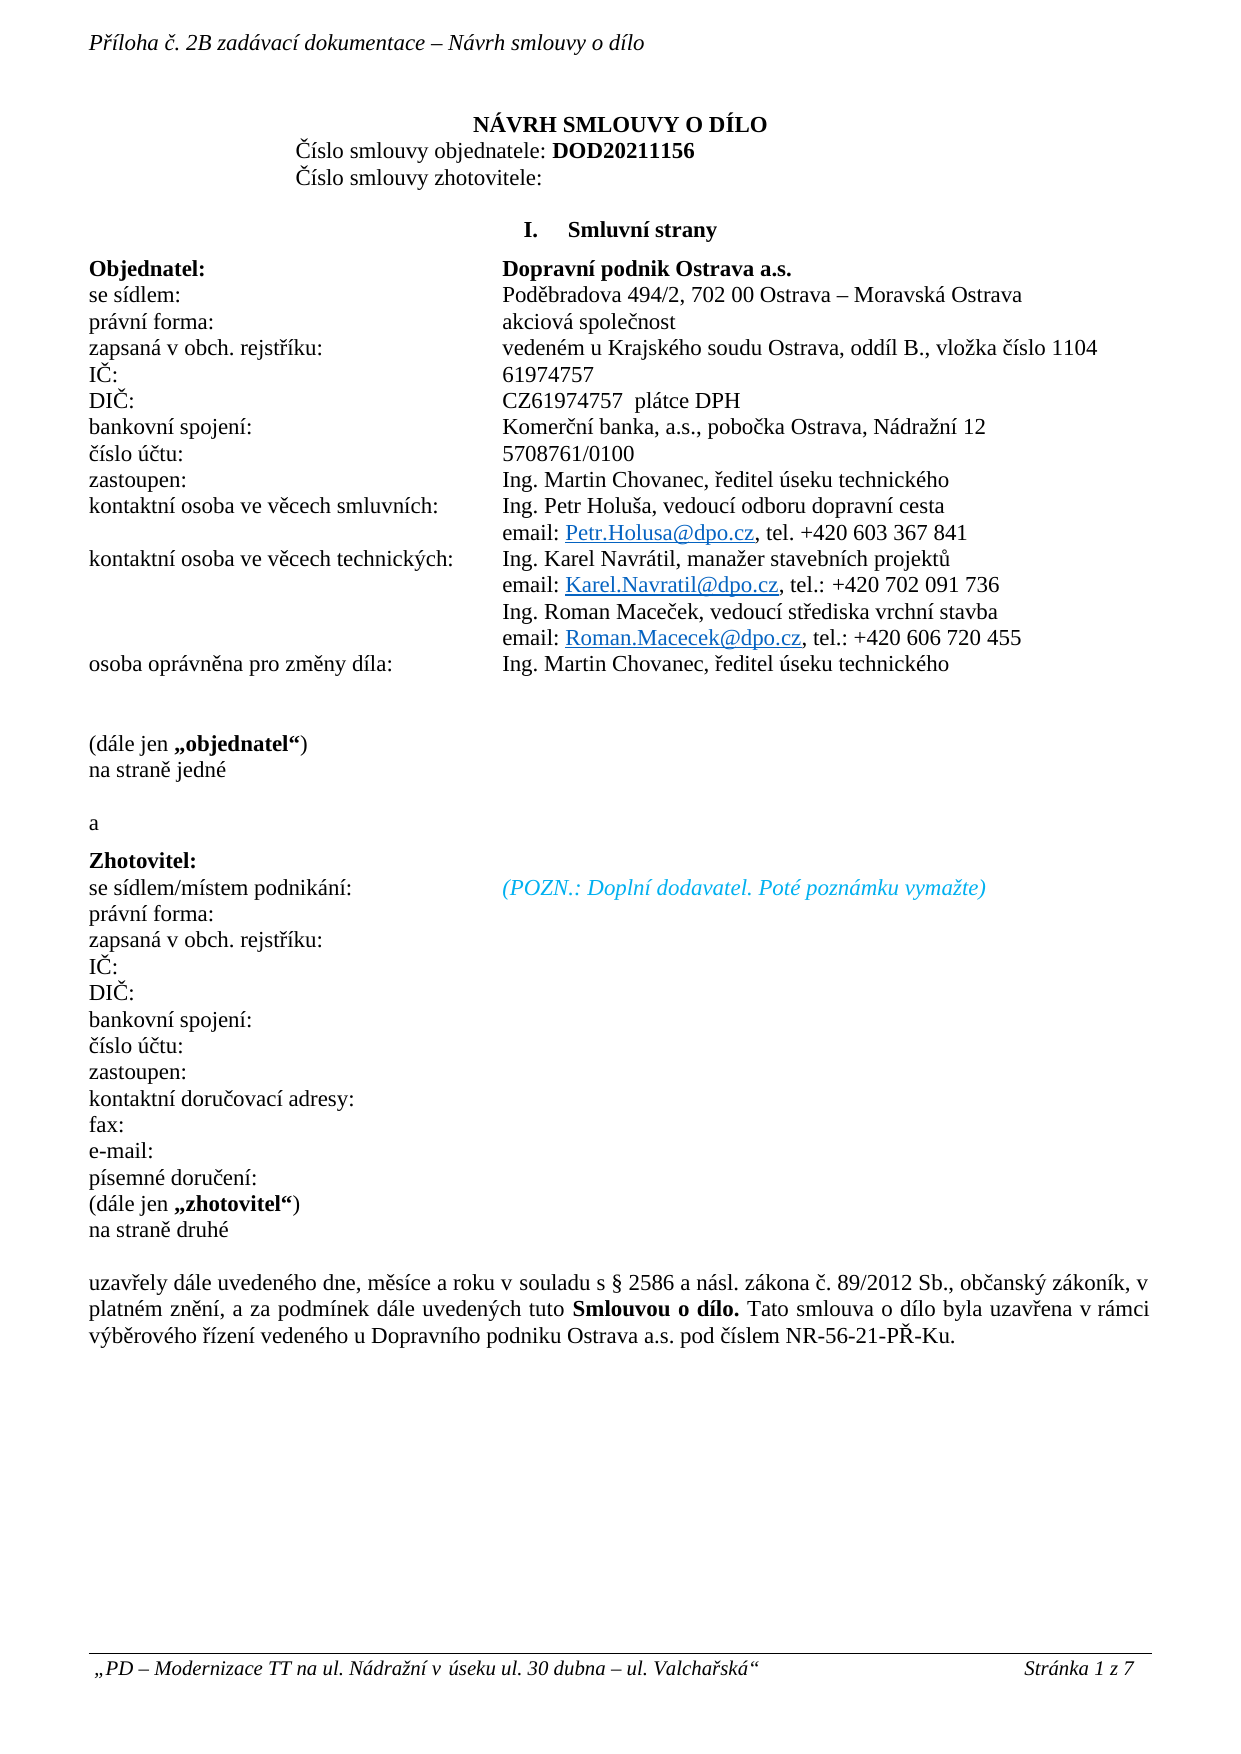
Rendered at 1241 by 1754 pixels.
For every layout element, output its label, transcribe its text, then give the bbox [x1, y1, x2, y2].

text Objednatel: Dopravní podnik Ostrava a.s. [89, 255, 1149, 282]
text DIČ: [89, 979, 1149, 1006]
text právní forma: akciová společnost [89, 308, 1149, 334]
text IČ: 61974757 [89, 361, 1149, 387]
text bankovní spojení: [89, 1006, 1149, 1032]
text právní forma: [89, 900, 1149, 927]
text na straně druhé [89, 1216, 1149, 1243]
text Číslo smlouvy zhotovitele: [89, 164, 1152, 190]
text NÁVRH SMLOUVY O DÍLO [89, 111, 1152, 137]
text fax: [89, 1111, 1149, 1137]
text Ing. Roman Maceček, vedoucí střediska vrchní stavba [89, 598, 1149, 624]
text e-mail: [89, 1137, 1149, 1164]
text kontaktní osoba ve věcech technických: Ing. Karel Navrátil, manažer stavebních projektů [89, 545, 1149, 571]
text zapsaná v obch. rejstříku: vedeném u Krajského soudu Ostrava, oddíl B., vložka číslo 1104 [89, 334, 1149, 361]
list Smluvní strany [89, 216, 1152, 243]
text kontaktní doručovací adresy: [89, 1085, 1149, 1111]
text se sídlem: Poděbradova 494/2, 702 00 Ostrava – Moravská Ostrava [89, 282, 1149, 308]
text se sídlem/místem podnikání: (POZN.: Doplní dodavatel. Poté poznámku vymažte) [89, 874, 1149, 900]
text zastoupen: [89, 1058, 1149, 1085]
text kontaktní osoba ve věcech smluvních: Ing. Petr Holuša, vedoucí odboru dopravní cesta [89, 492, 1149, 519]
text písemné doručení: [89, 1164, 1149, 1190]
text (dále jen „zhotovitel“) [89, 1190, 1149, 1216]
text zapsaná v obch. rejstříku: [89, 927, 1149, 953]
text DIČ: CZ61974757 plátce DPH [89, 387, 1149, 413]
text email: Karel.Navratil@dpo.cz, tel.: +420 702 091 736 [89, 571, 1149, 598]
text email: Petr.Holusa@dpo.cz, tel. +420 603 367 841 [502, 519, 1149, 545]
text bankovní spojení: Komerční banka, a.s., pobočka Ostrava, Nádražní 12 [89, 413, 1149, 440]
text (dále jen „objednatel“) [89, 729, 1149, 756]
text Číslo smlouvy objednatele: DOD20211156 [89, 137, 1149, 164]
text a [89, 809, 1149, 835]
text zastoupen: Ing. Martin Chovanec, ředitel úseku technického [89, 466, 1149, 492]
text číslo účtu: 5708761/0100 [89, 440, 1149, 466]
text email: Roman.Macecek@dpo.cz, tel.: +420 606 720 455 [502, 624, 1149, 651]
text číslo účtu: [89, 1032, 1149, 1058]
text na straně jedné [89, 756, 1149, 782]
text uzavřely dále uvedeného dne, měsíce a roku v souladu s § 2586 a násl. zákona č. 89/2012 Sb., občanský zákoník, v platném znění, a za podmínek dále uvedených tuto Smlouvou o dílo. Tato smlouva o dílo byla uzavřena v rámci výběrového řízení vedeného u Dopravního podniku Ostrava a.s. pod číslem NR-56-21-PŘ-Ku. [89, 1269, 1149, 1348]
text osoba oprávněna pro změny díla: Ing. Martin Chovanec, ředitel úseku technického [89, 651, 1149, 677]
text IČ: [89, 953, 1149, 979]
text Zhotovitel: [89, 847, 1149, 874]
